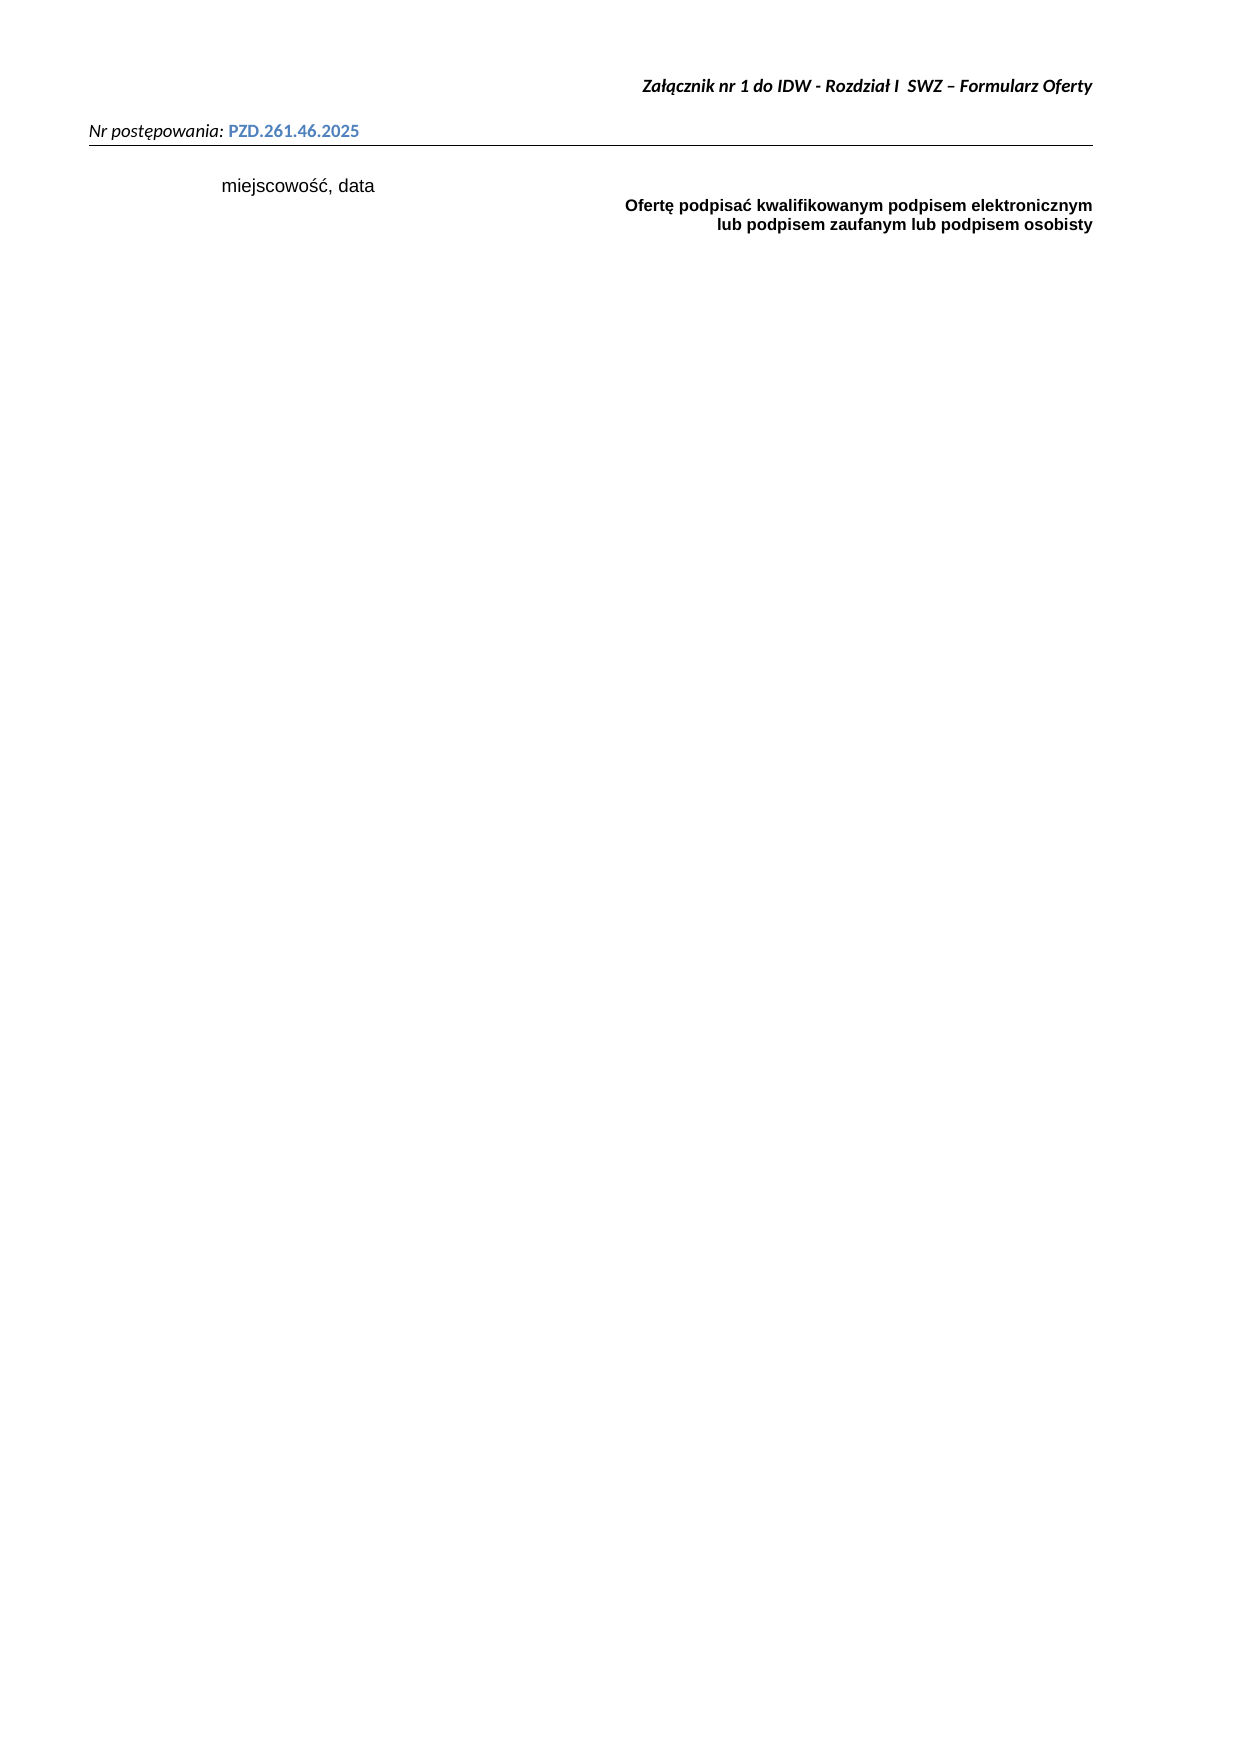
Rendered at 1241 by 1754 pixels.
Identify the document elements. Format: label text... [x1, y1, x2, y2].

text miejscowość, data [185, 174, 1093, 196]
text Ofertę podpisać kwalifikowanym podpisem elektronicznym [148, 196, 1093, 215]
text lub podpisem zaufanym lub podpisem osobisty [148, 215, 1093, 234]
